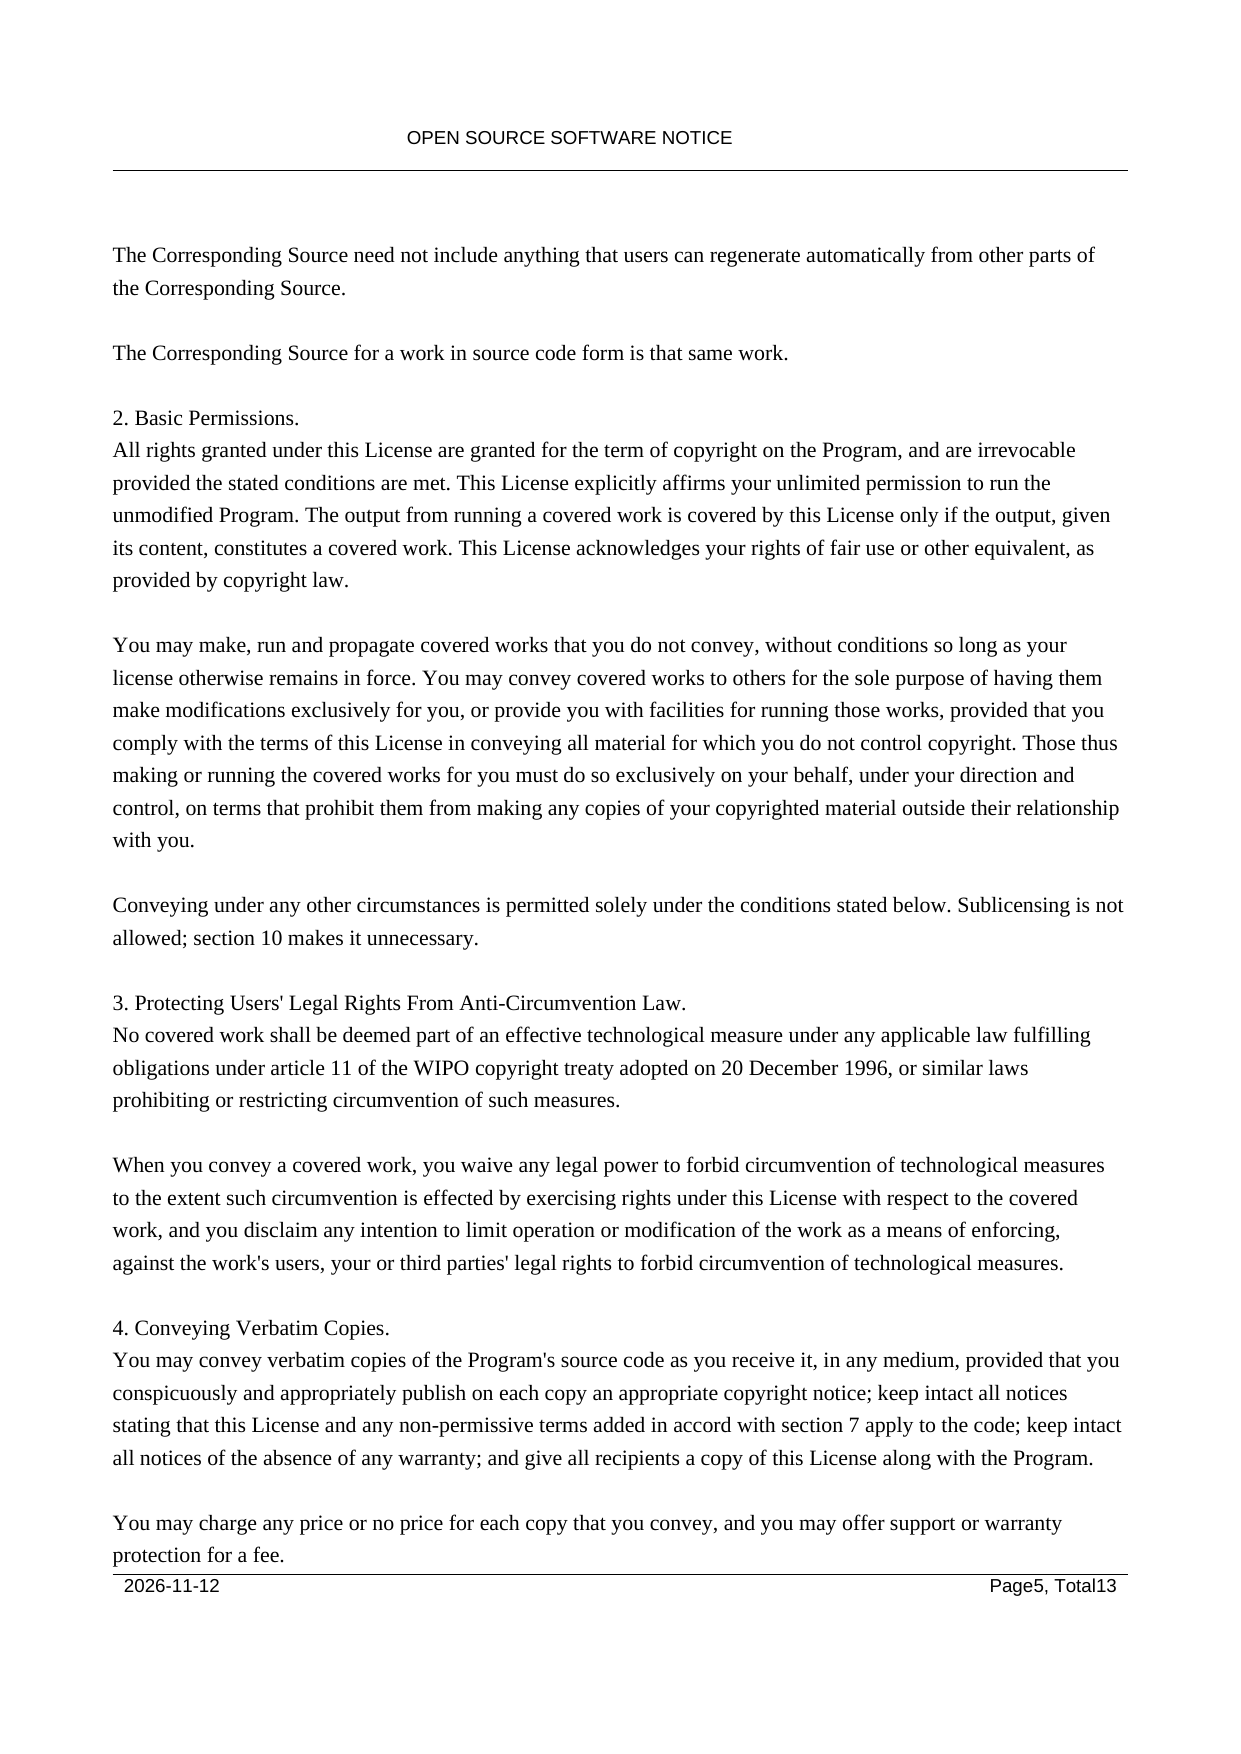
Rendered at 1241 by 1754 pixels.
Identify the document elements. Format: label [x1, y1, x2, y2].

text [112, 206, 1128, 1571]
